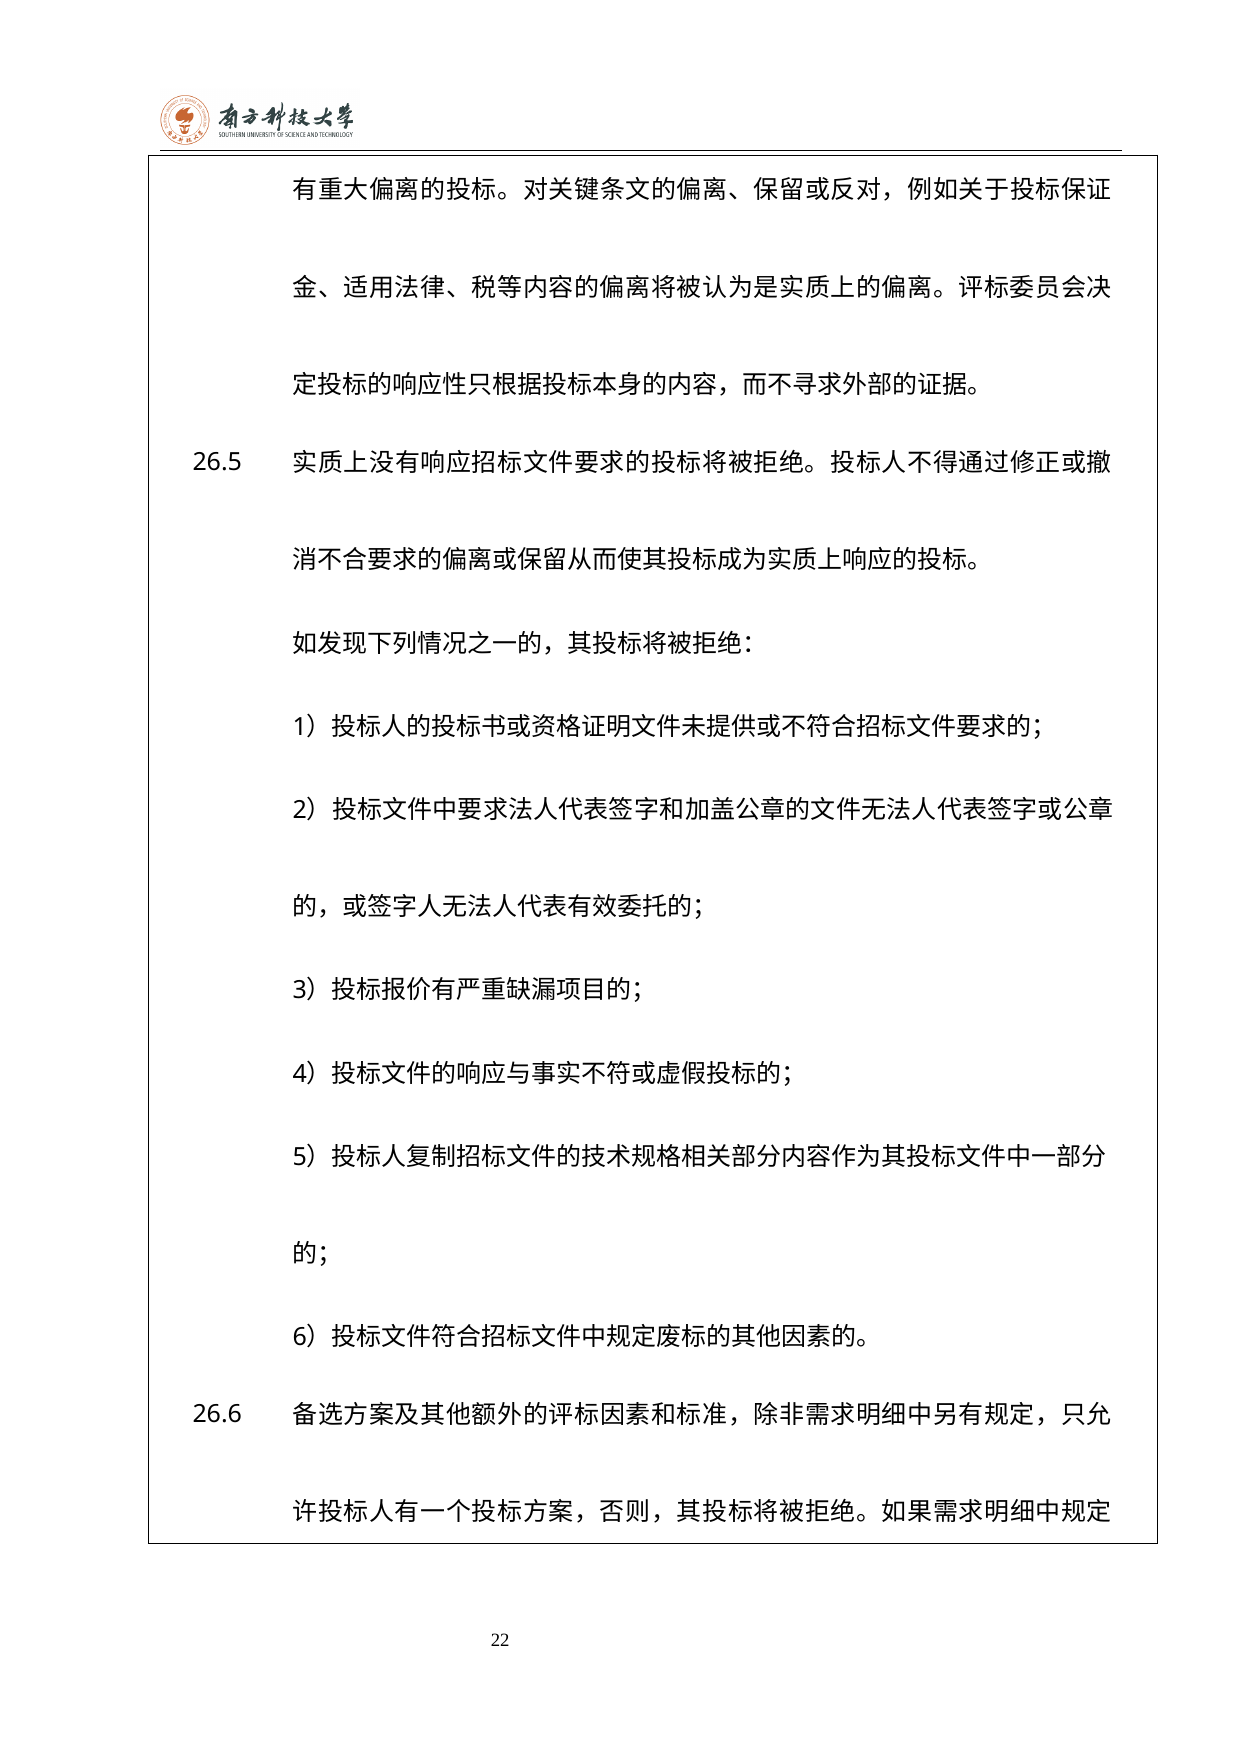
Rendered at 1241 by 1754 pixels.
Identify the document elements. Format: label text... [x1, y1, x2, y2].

picture [159, 88, 361, 148]
table_header 投标人须知专用表 [149, 156, 1157, 1542]
